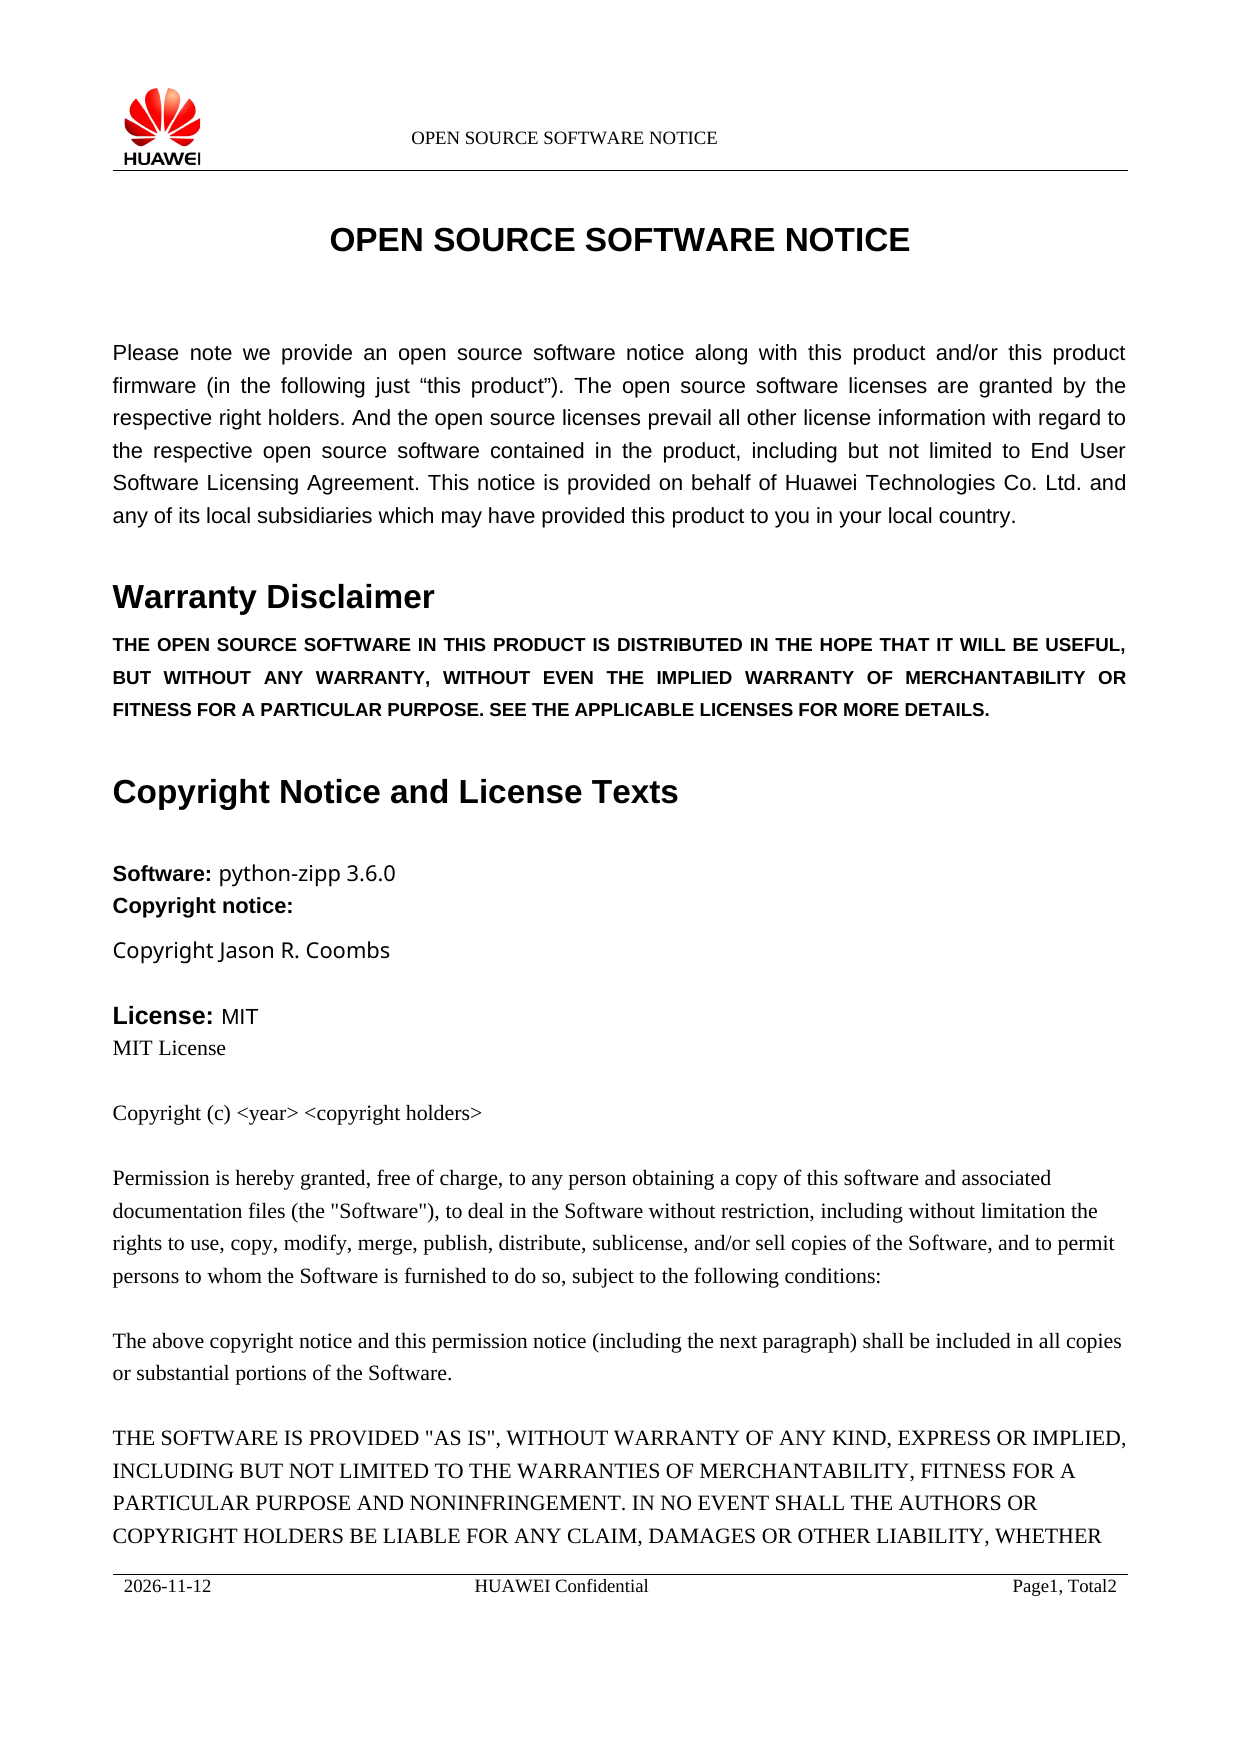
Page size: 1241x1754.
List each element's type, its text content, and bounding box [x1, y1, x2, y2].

text Please note we provide an open source software notice along with this product and/or this product firmware (in the following just “this product”). The open source software licenses are granted by the respective right holders. And the open source licenses prevail all other license information with regard to the respective open source software contained in the product, including but not limited to End User Software Licensing Agreement. This notice is provided on behalf of Huawei Technologies Co. Ltd. and any of its local subsidiaries which may have provided this product to you in your local country. [112, 336, 1128, 531]
title Software: python-zipp 3.6.0 [112, 856, 1128, 889]
text OPEN SOURCE SOFTWARE NOTICE [112, 206, 1128, 271]
picture [124, 88, 201, 165]
text Copyright notice: [112, 889, 1128, 921]
text License: MIT [112, 999, 1128, 1031]
text The open source software in this product is distributed in the hope that it will be useful, but WITHOUT ANY WARRANTY, without even the implied warranty of MERCHANTABILITY or FITNESS FOR A PARTICULAR PURPOSE. See the applicable licenses for more details. [112, 629, 1128, 726]
text Copyright Jason R. Coombs [112, 934, 1128, 966]
text Warranty Disclaimer [112, 564, 1128, 629]
text Copyright Notice and License Texts [112, 759, 1128, 824]
